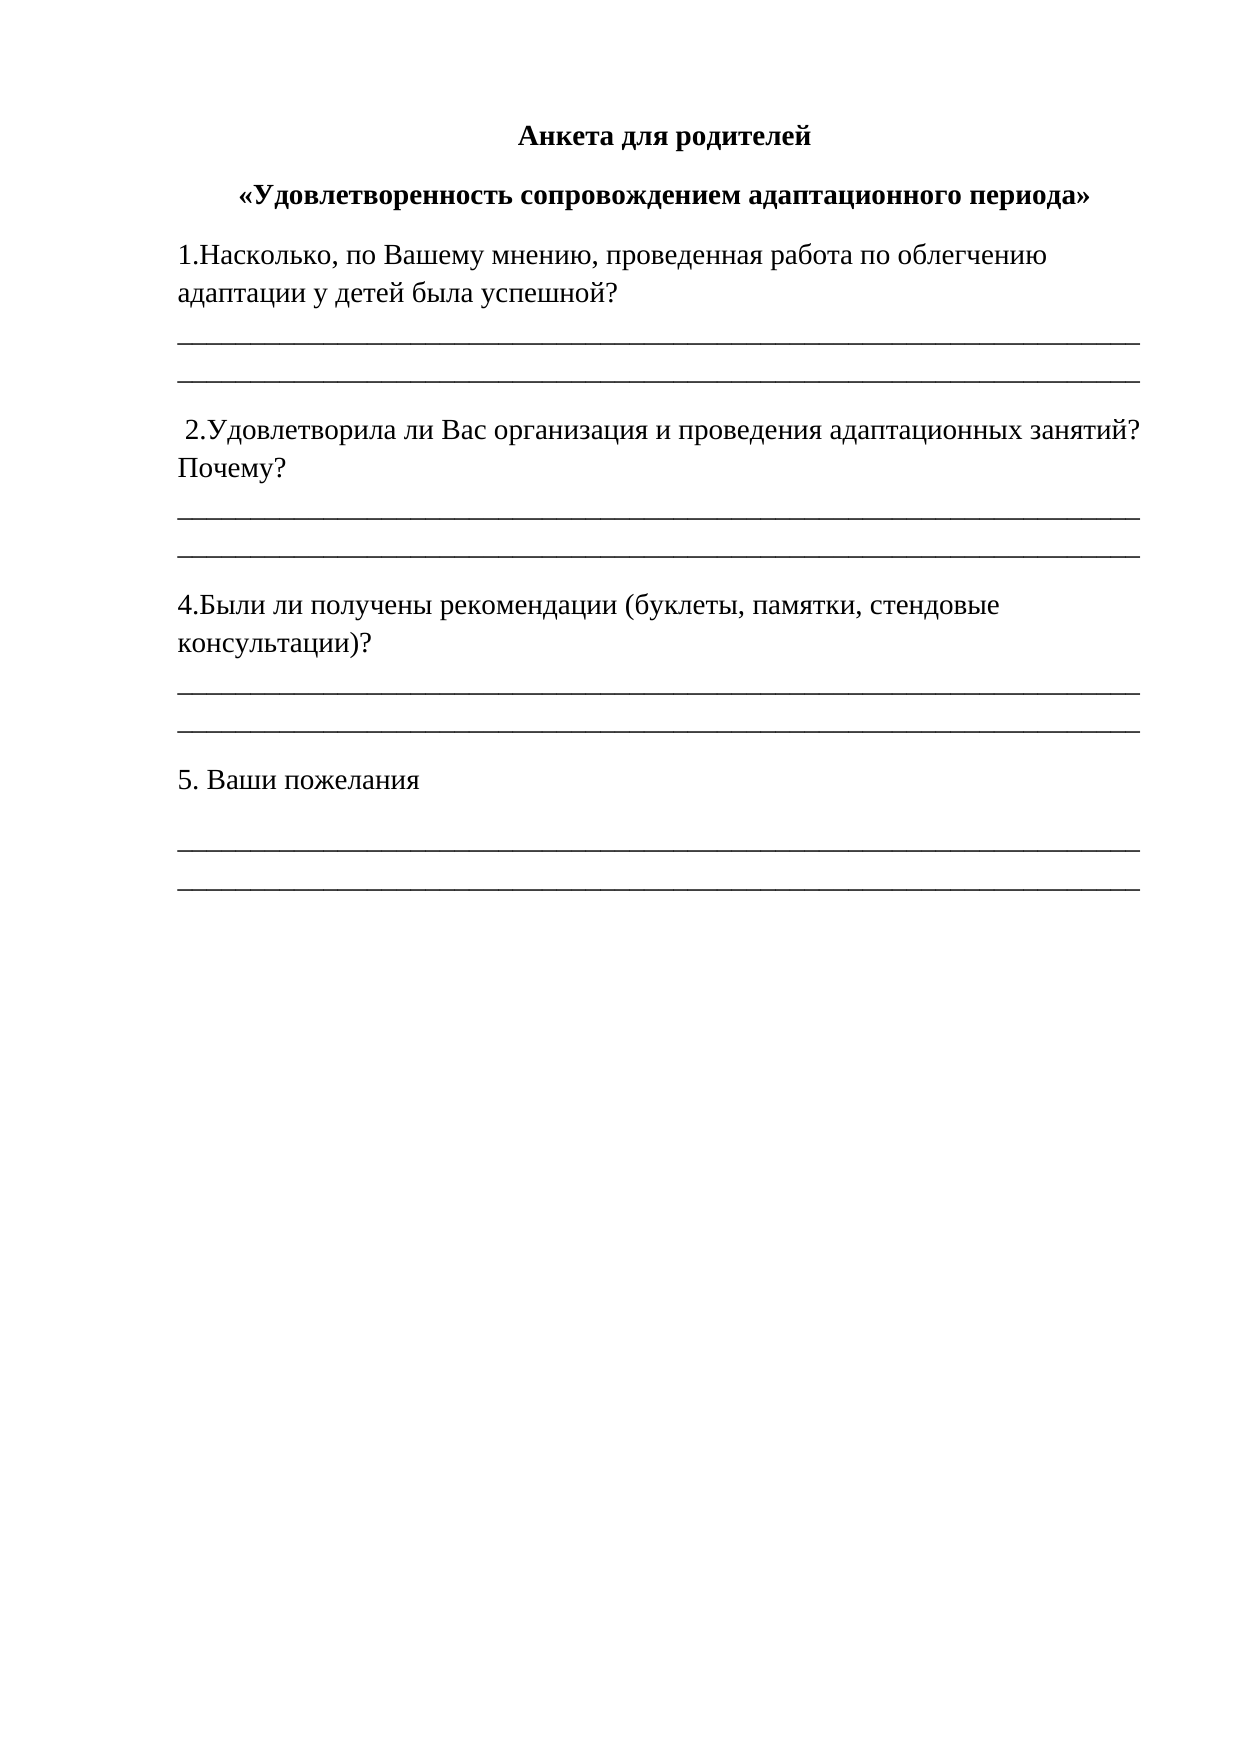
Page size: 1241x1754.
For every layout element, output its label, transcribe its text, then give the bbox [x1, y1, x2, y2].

text __________________________________________________________________ __________________________________________________________________ [177, 821, 1152, 893]
text 4.Были ли получены рекомендации (буклеты, памятки, стендовые консультации)? __________________________________________________________________ __________________________________________________________________ [177, 587, 1152, 736]
text 1.Насколько, по Вашему мнению, проведенная работа по облегчению адаптации у детей была успешной? __________________________________________________________________ __________________________________________________________________ [177, 237, 1152, 386]
text 5. Ваши пожелания [177, 762, 1152, 795]
text Анкета для родителей [177, 118, 1152, 152]
text 2.Удовлетворила ли Вас организация и проведения адаптационных занятий? Почему? __________________________________________________________________ __________________________________________________________________ [177, 412, 1152, 561]
text «Удовлетворенность сопровождением адаптационного периода» [177, 177, 1152, 211]
